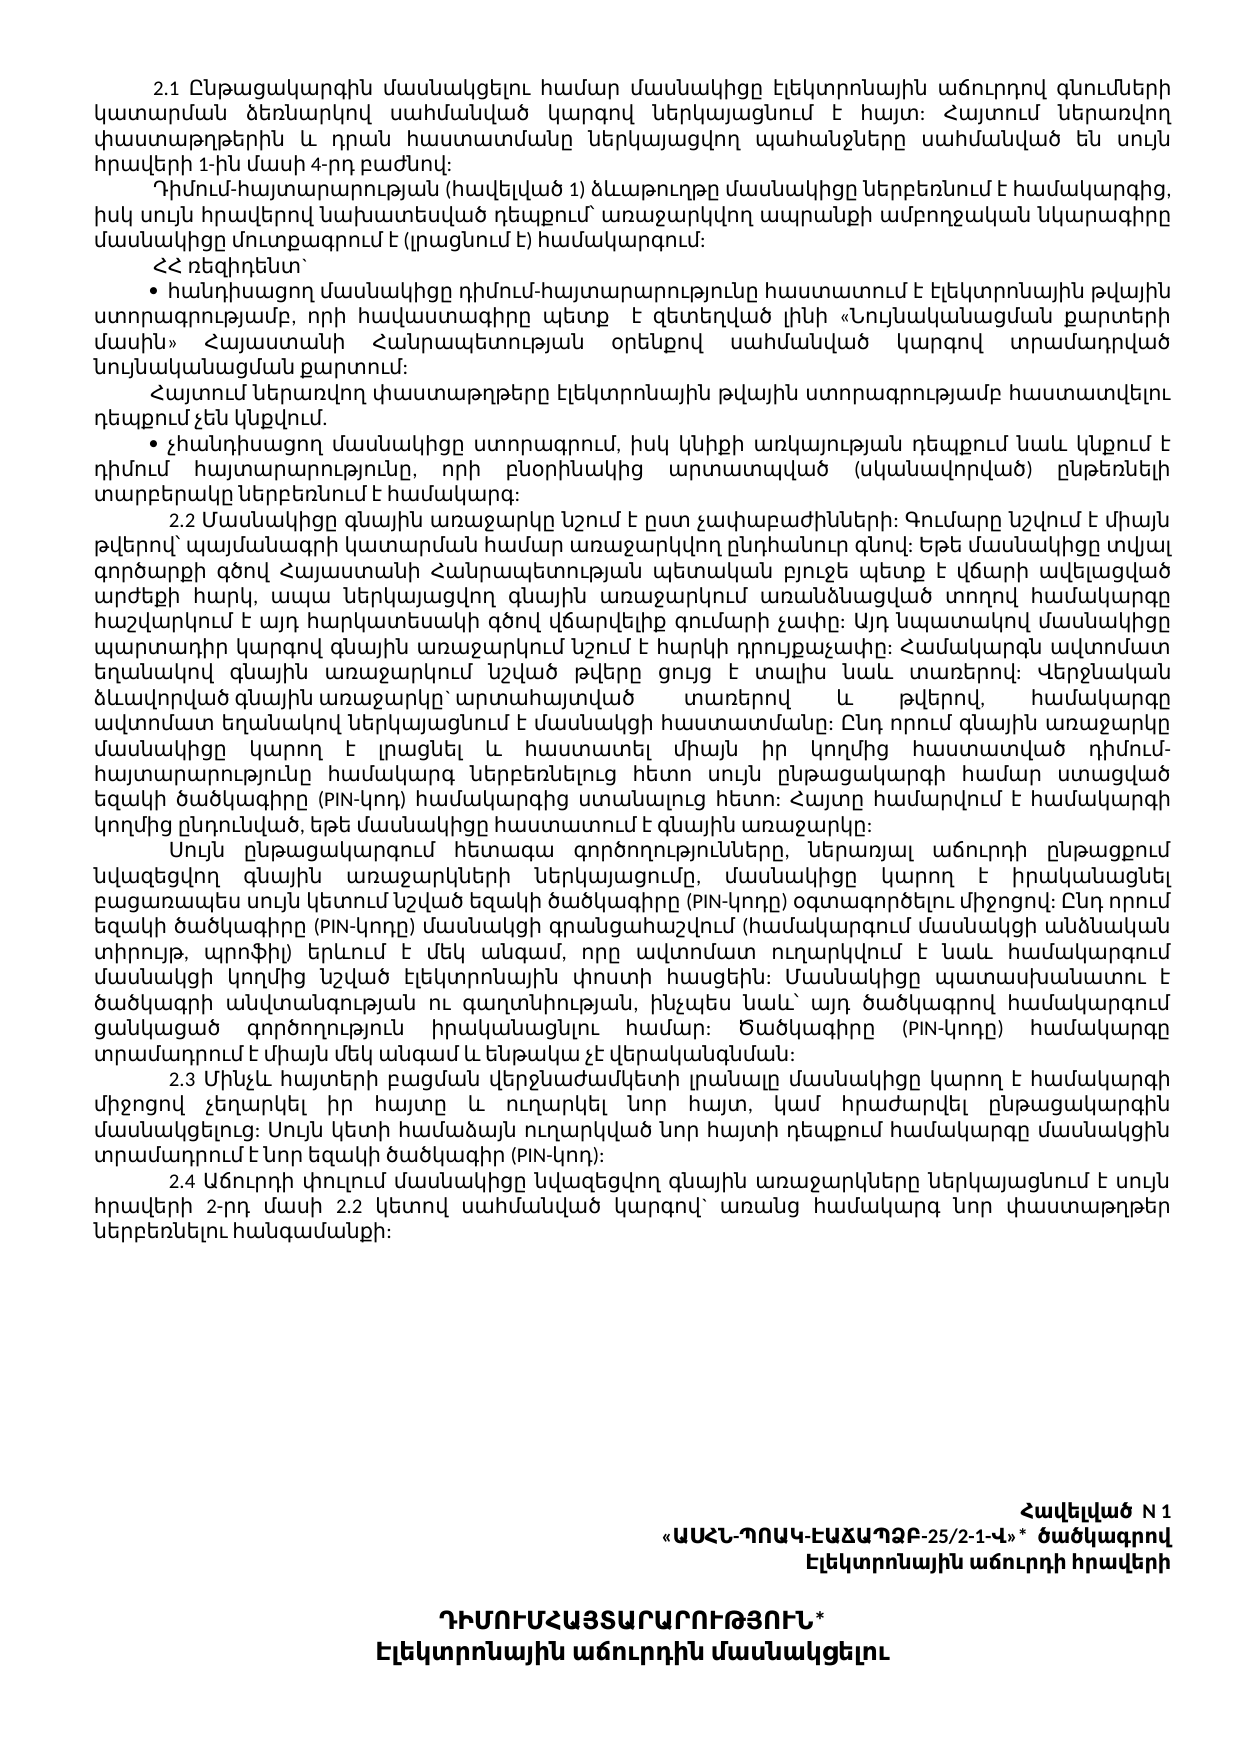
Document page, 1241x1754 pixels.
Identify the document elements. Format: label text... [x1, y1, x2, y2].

text Հավելված N 1 [94, 1498, 1171, 1524]
text 2.3 Մինչև հայտերի բացման վերջնաժամկետի լրանալը մասնակիցը կարող է համակարգի միջոցով չեղարկել իր հայտը և ուղարկել նոր հայտ, կամ հրաժարվել ընթացակարգին մասնակցելուց: Սույն կետի համաձայն ուղարկված նոր հայտի դեպքում համակարգը մասնակցին տրամադրում է նոր եզակի ծածկագիր (PIN-կոդ): [94, 1066, 1171, 1168]
text Հայտում ներառվող փաստաթղթերը էլեկտրոնային թվային ստորագրությամբ հաստատվելու դեպքում չեն կնքվում. [94, 380, 1171, 431]
text «ԱՍՀՆ-ՊՈԱԿ-ԷԱՃԱՊՁԲ-25/2-1-Վ»* ծածկագրով [94, 1524, 1171, 1549]
list չհանդիսացող մասնակիցը ստորագրում, իսկ կնիքի առկայության դեպքում նաև կնքում է դիմում հայտարարությունը, որի բնօրինակից արտատպված (սկանավորված) ընթեռնելի տարբերակը ներբեռնում է համակարգ: [94, 431, 1171, 507]
text ՀՀ ռեզիդենտ` [94, 253, 1171, 278]
text 2.4 Աճուրդի փուլում մասնակիցը նվազեցվող գնային առաջարկները ներկայացնում է սույն հրավերի 2-րդ մասի 2.2 կետով սահմանված կարգով` առանց համակարգ նոր փաստաթղթեր ներբեռնելու հանգամանքի: [94, 1168, 1171, 1244]
text Սույն ընթացակարգում հետագա գործողությունները, ներառյալ աճուրդի ընթացքում նվազեցվող գնային առաջարկների ներկայացումը, մասնակիցը կարող է իրականացնել բացառապես սույն կետում նշված եզակի ծածկագիրը (PIN-կոդը) օգտագործելու միջոցով: Ընդ որում եզակի ծածկագիրը (PIN-կոդը) մասնակցի գրանցահաշվում (համակարգում մասնակցի անձնական տիրույթ, պրոֆիլ) երևում է մեկ անգամ, որը ավտոմատ ուղարկվում է նաև համակարգում մասնակցի կողմից նշված էլեկտրոնային փոստի հասցեին: Մասնակիցը պատասխանատու է ծածկագրի անվտանգության ու գաղտնիության, ինչպես նաև՝ այդ ծածկագրով համակարգում ցանկացած գործողություն իրականացնլու համար: Ծածկագիրը (PIN-կոդը) համակարգը տրամադրում է միայն մեկ անգամ և ենթակա չէ վերականգնման: [94, 837, 1171, 1066]
subtitle Էլեկտրոնային աճուրդին մասնակցելու [94, 1636, 1171, 1666]
list հանդիսացող մասնակիցը դիմում-հայտարարությունը հաստատում է էլեկտրոնային թվային ստորագրությամբ, որի հավաստագիրը պետք է զետեղված լինի «Նույնականացման քարտերի մասին» Հայաստանի Հանրապետության օրենքով սահմանված կարգով տրամադրված նույնականացման քարտում: [94, 278, 1171, 380]
text ԴԻՄՈՒՄՀԱՅՏԱՐԱՐՈՒԹՅՈՒՆ* [94, 1605, 1171, 1636]
text 2.1 Ընթացակարգին մասնակցելու համար մասնակիցը էլեկտրոնային աճուրդով գնումների կատարման ձեռնարկով սահմանված կարգով ներկայացնում է հայտ: Հայտում ներառվող փաստաթղթերին և դրան հաստատմանը ներկայացվող պահանջները սահմանված են սույն հրավերի 1-ին մասի 4-րդ բաժնով: [94, 75, 1171, 177]
text 2.2 Մասնակիցը գնային առաջարկը նշում է ըստ չափաբաժինների: Գումարը նշվում է միայն թվերով՝ պայմանագրի կատարման համար առաջարկվող ընդհանուր գնով: Եթե մասնակիցը տվյալ գործարքի գծով Հայաստանի Հանրապետության պետական բյուջե պետք է վճարի ավելացված արժեքի հարկ, ապա ներկայացվող գնային առաջարկում առանձնացված տողով համակարգը հաշվարկում է այդ հարկատեսակի գծով վճարվելիք գումարի չափը: Այդ նպատակով մասնակիցը պարտադիր կարգով գնային առաջարկում նշում է հարկի դրույքաչափը: Համակարգն ավտոմատ եղանակով գնային առաջարկում նշված թվերը ցույց է տալիս նաև տառերով: Վերջնական ձևավորված գնային առաջարկը` արտահայտված տառերով և թվերով, համակարգը ավտոմատ եղանակով ներկայացնում է մասնակցի հաստատմանը: Ընդ որում գնային առաջարկը մասնակիցը կարող է լրացնել և հաստատել միայն իր կողմից հաստատված դիմում-հայտարարությունը համակարգ ներբեռնելուց հետո սույն ընթացակարգի համար ստացված եզակի ծածկագիրը (PIN-կոդ) համակարգից ստանալուց հետո: Հայտը համարվում է համակարգի կողմից ընդունված, եթե մասնակիցը հաստատում է գնային առաջարկը: [94, 507, 1171, 837]
text Էլեկտրոնային աճուրդի հրավերի [94, 1549, 1171, 1574]
text Դիմում-հայտարարության (հավելված 1) ձևաթուղթը մասնակիցը ներբեռնում է համակարգից, իսկ սույն հրավերով նախատեսված դեպքում՝ առաջարկվող ապրանքի ամբողջական նկարագիրը մասնակիցը մուտքագրում է (լրացնում է) համակարգում: [94, 177, 1171, 253]
